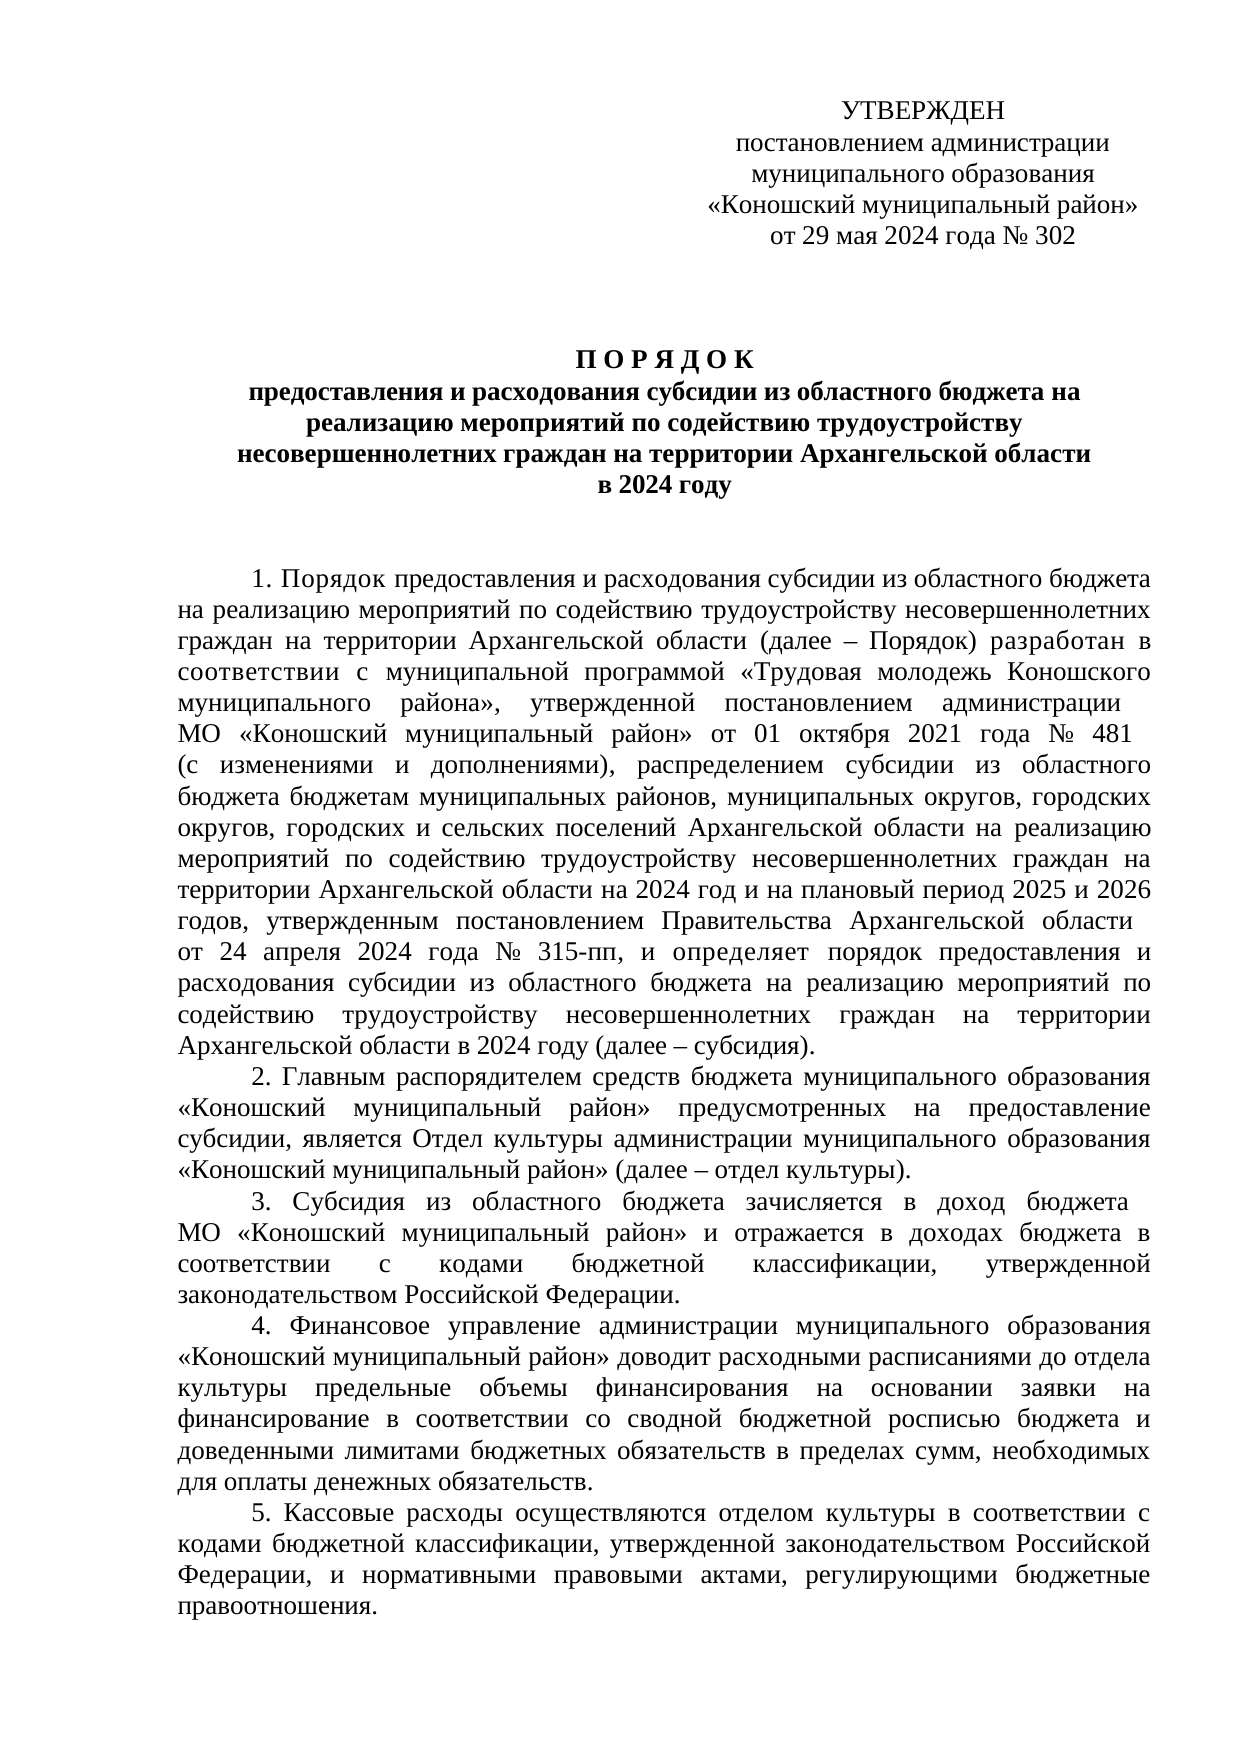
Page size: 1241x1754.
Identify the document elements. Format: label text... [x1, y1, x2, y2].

text муниципального образования [177, 157, 1152, 188]
text постановлением администрации [177, 126, 1152, 157]
text УТВЕРЖДЕН [177, 94, 1152, 126]
text в 2024 году [177, 468, 1152, 499]
text 2. Главным распорядителем средств бюджета муниципального образования «Коношский муниципальный район» предусмотренных на предоставление субсидии, является Отдел культуры администрации муниципального образования «Коношский муниципальный район» (далее – отдел культуры). [177, 1060, 1152, 1184]
text 3. Субсидия из областного бюджета зачисляется в доход бюджета МО «Коношский муниципальный район» и отражается в доходах бюджета в соответствии с кодами бюджетной классификации, утвержденной законодательством Российской Федерации. [177, 1184, 1152, 1309]
text от 29 мая 2024 года № 302 [177, 219, 1152, 250]
text 1. Порядок предоставления и расходования субсидии из областного бюджета на реализацию мероприятий по содействию трудоустройству несовершеннолетних граждан на территории Архангельской области (далее – Порядок) разработан в соответствии с муниципальной программой «Трудовая молодежь Коношского муниципального района», утвержденной постановлением администрации МО «Коношский муниципальный район» от 01 октября 2021 года № 481 (с изменениями и дополнениями), распределением субсидии из областного бюджета бюджетам муниципальных районов, муниципальных округов, городских округов, городских и сельских поселений Архангельской области на реализацию мероприятий по содействию трудоустройству несовершеннолетних граждан на территории Архангельской области на 2024 год и на плановый период 2025 и 2026 годов, утвержденным постановлением Правительства Архангельской области от 24 апреля 2024 года № 315-пп, и определяет порядок предоставления и расходования субсидии из областного бюджета на реализацию мероприятий по содействию трудоустройству несовершеннолетних граждан на территории Архангельской области в 2024 году (далее – субсидия). [177, 562, 1152, 1060]
text П О Р Я Д О К [177, 344, 1152, 375]
text предоставления и расходования субсидии из областного бюджета на реализацию мероприятий по содействию трудоустройству несовершеннолетних граждан на территории Архангельской области [177, 375, 1152, 468]
text 5. Кассовые расходы осуществляются отделом культуры в соответствии с кодами бюджетной классификации, утвержденной законодательством Российской Федерации, и нормативными правовыми актами, регулирующими бюджетные правоотношения. [177, 1496, 1152, 1621]
text «Коношский муниципальный район» [177, 188, 1152, 219]
text 4. Финансовое управление администрации муниципального образования «Коношский муниципальный район» доводит расходными расписаниями до отдела культуры предельные объемы финансирования на основании заявки на финансирование в соответствии со сводной бюджетной росписью бюджета и доведенными лимитами бюджетных обязательств в пределах сумм, необходимых для оплаты денежных обязательств. [177, 1309, 1152, 1496]
